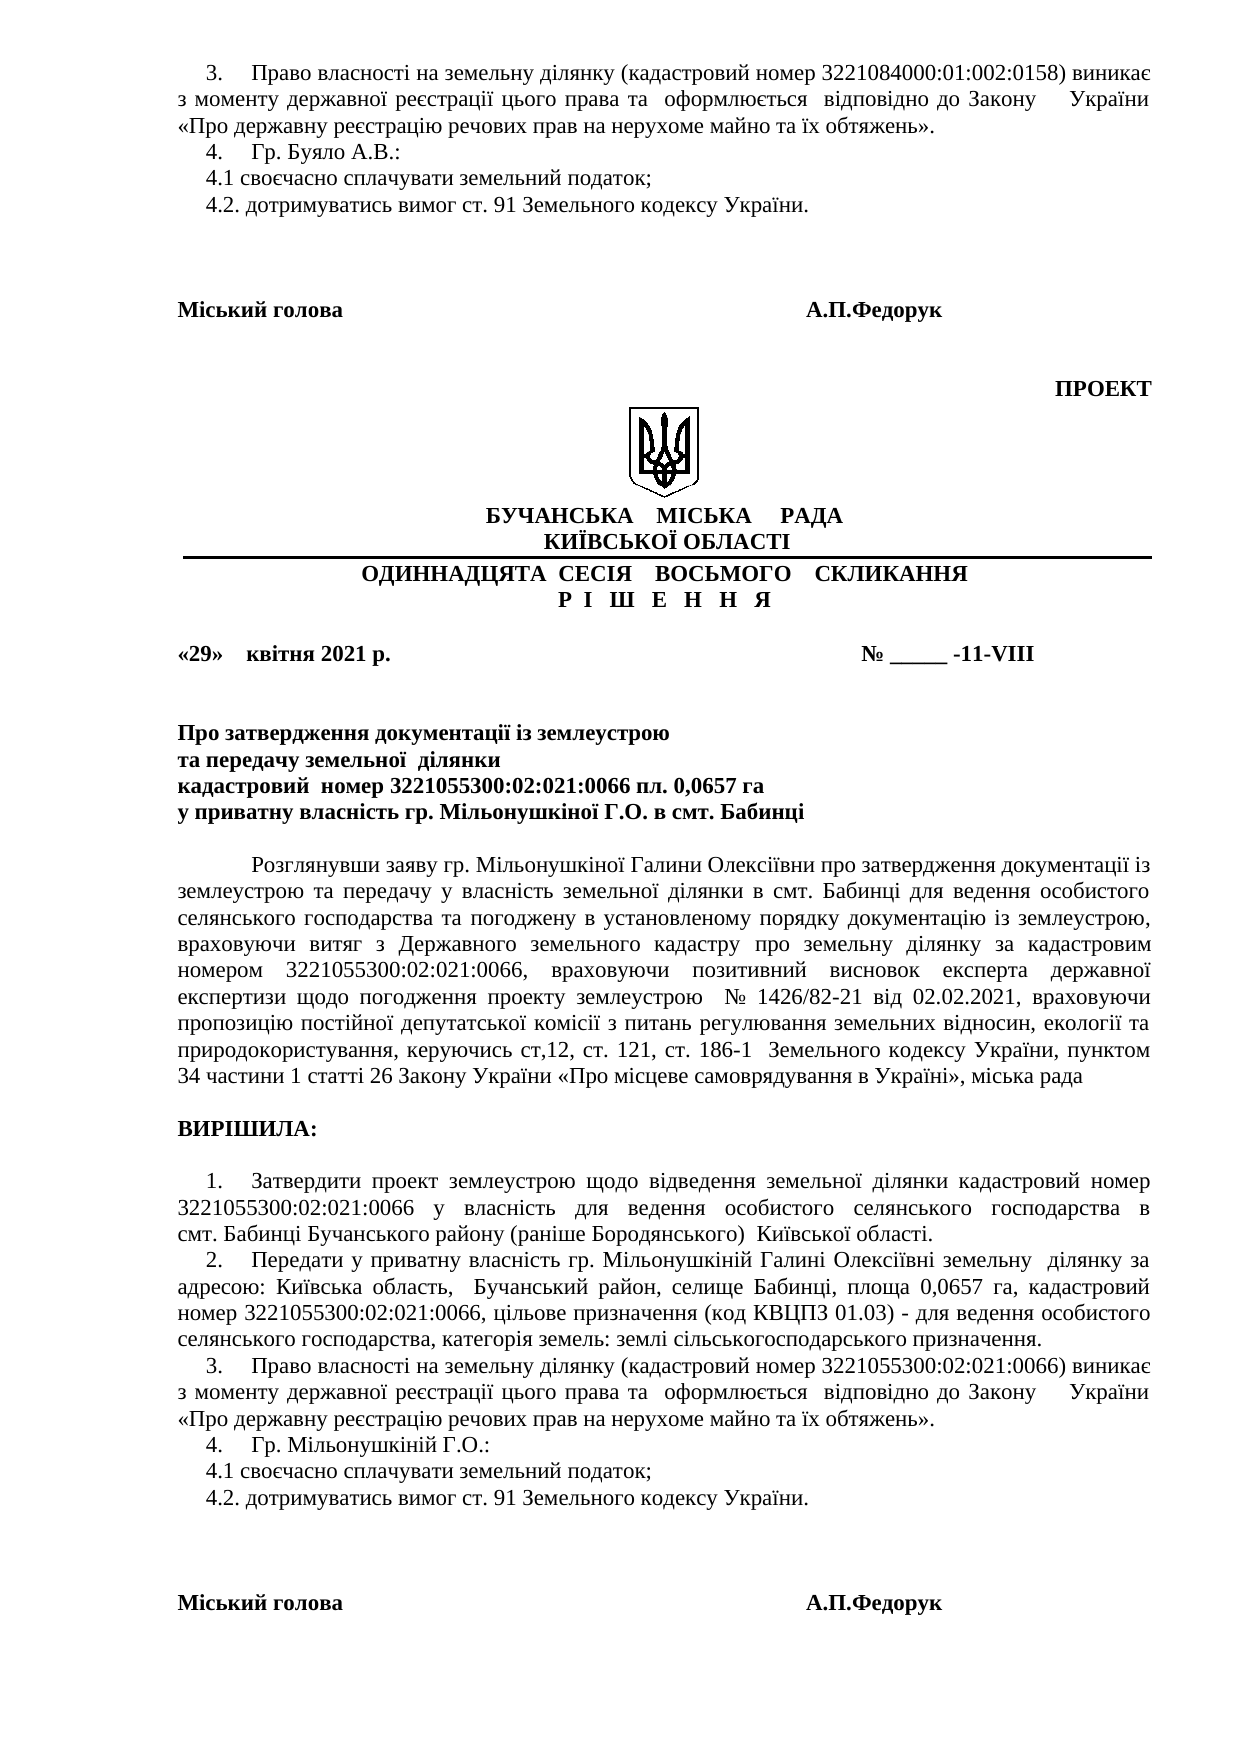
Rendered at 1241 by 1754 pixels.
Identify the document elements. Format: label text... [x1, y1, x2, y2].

subtitle ПРОЕКТ [177, 375, 1152, 402]
text 4.2. дотримуватись вимог ст. 91 Земельного кодексу України. [177, 1484, 1152, 1510]
text у приватну власність гр. Мільонушкіної Г.О. в смт. Бабинці [177, 798, 1152, 825]
subtitle КИЇВСЬКОЇ ОБЛАСТІ [183, 528, 1152, 556]
text та передачу земельної ділянки [177, 746, 1152, 772]
text 4.1 своєчасно сплачувати земельний податок; [177, 164, 1152, 191]
list Затвердити проект землеустрою щодо відведення земельної ділянки кадастровий номер 3221055300:02:021:0066 у власність для ведення особистого селянського господарства в смт. Бабинці Бучанського району (раніше Бородянського) Київської області. [177, 1167, 1152, 1246]
text ОДИННАДЦЯТА СЕСІЯ ВОСЬМОГО СКЛИКАННЯ [177, 559, 1152, 586]
subtitle «29» квітня 2021 р. № _____ -11-VIIІ [177, 640, 1152, 667]
text 4.1 своєчасно сплачувати земельний податок; [177, 1457, 1152, 1484]
text ВИРІШИЛА: [177, 1115, 1152, 1141]
text БУЧАНСЬКА МІСЬКА РАДА [177, 502, 1152, 528]
list Право власності на земельну ділянку (кадастровий номер 3221084000:01:002:0158) виникає з моменту державної реєстрації цього права та оформлюється відповідно до Закону України «Про державну реєстрацію речових прав на нерухоме майно та їх обтяжень». [177, 59, 1152, 138]
list Гр. Буяло А.В.: [177, 138, 1152, 164]
text Міський голова А.П.Федорук [177, 296, 1152, 323]
list Право власності на земельну ділянку (кадастровий номер 3221055300:02:021:0066) виникає з моменту державної реєстрації цього права та оформлюється відповідно до Закону України «Про державну реєстрацію речових прав на нерухоме майно та їх обтяжень». [177, 1352, 1152, 1431]
text Міський голова А.П.Федорук [177, 1589, 1152, 1615]
text кадастровий номер 3221055300:02:021:0066 пл. 0,0657 га [177, 772, 1152, 798]
subtitle Р І Ш Е Н Н Я [177, 586, 1152, 612]
list Передати у приватну власність гр. Мільонушкіній Галині Олексіївні земельну ділянку за адресою: Київська область, Бучанський район, селище Бабинці, площа 0,0657 га, кадастровий номер 3221055300:02:021:0066, цільове призначення (код КВЦПЗ 01.03) - для ведення особистого селянського господарства, категорія земель: землі сільськогосподарського призначення. [177, 1246, 1152, 1352]
text Розглянувши заяву гр. Мільонушкіної Галини Олексіївни про затвердження документації із землеустрою та передачу у власність земельної ділянки в смт. Бабинці для ведення особистого селянського господарства та погоджену в установленому порядку документацію із землеустрою, враховуючи витяг з Державного земельного кадастру про земельну ділянку за кадастровим номером 3221055300:02:021:0066, враховуючи позитивний висновок експерта державної експертизи щодо погодження проекту землеустрою № 1426/82-21 від 02.02.2021, враховуючи пропозицію постійної депутатської комісії з питань регулювання земельних відносин, екології та природокористування, керуючись ст,12, ст. 121, ст. 186-1 Земельного кодексу України, пунктом 34 частини 1 статті 26 Закону України «Про місцеве самоврядування в Україні», міська рада [177, 851, 1152, 1088]
text 4.2. дотримуватись вимог ст. 91 Земельного кодексу України. [177, 191, 1152, 217]
list Гр. Мільонушкіній Г.О.: [177, 1431, 1152, 1457]
text Про затвердження документації із землеустрою [177, 719, 1152, 746]
